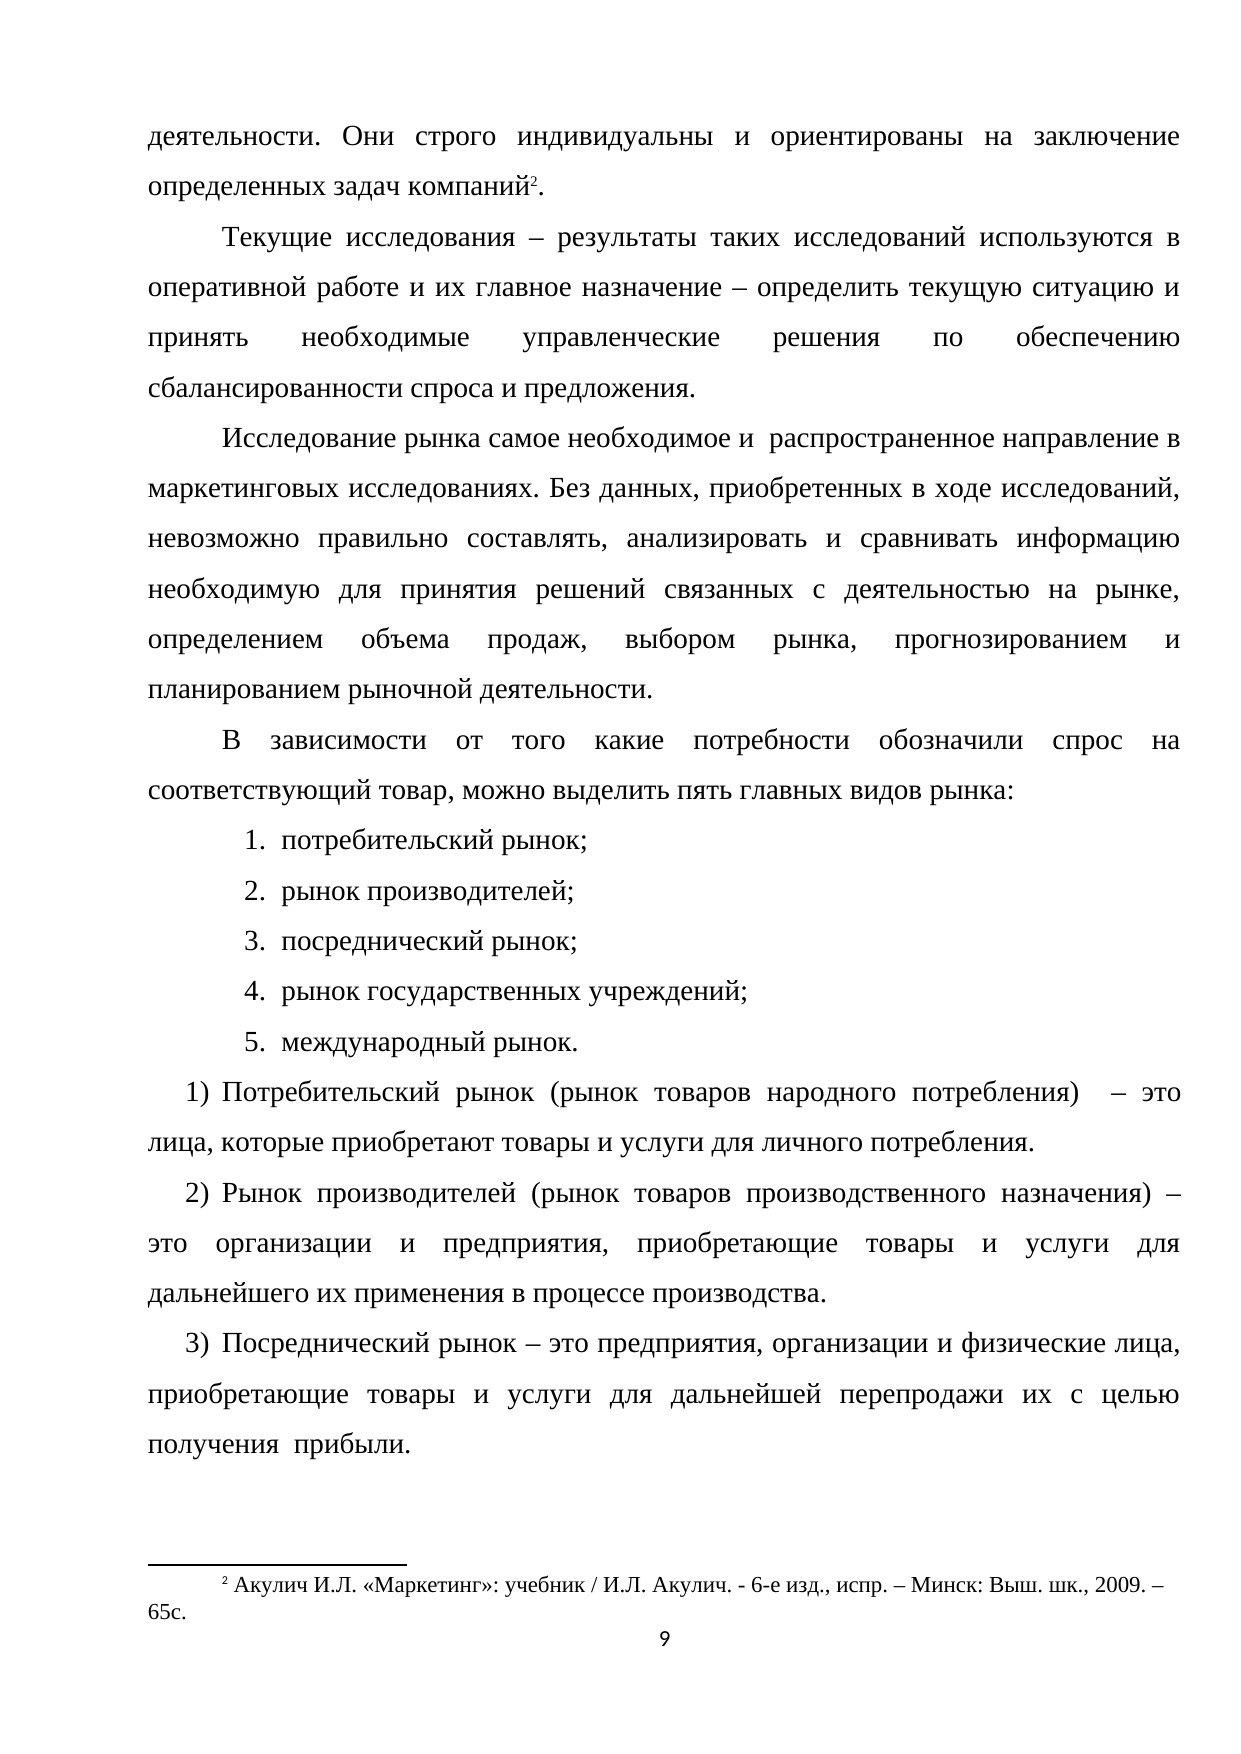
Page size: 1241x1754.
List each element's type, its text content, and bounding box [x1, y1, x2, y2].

list Текущие исследования – результаты таких исследований используются в оперативной работе и их главное назначение – определить текущую ситуацию и принять необходимые управленческие решения по обеспечению сбалансированности спроса и предложения. [148, 219, 1181, 403]
list рынок производителей; [244, 873, 1181, 906]
list Рынок производителей (рынок товаров производственного назначения) – это организации и предприятия, приобретающие товары и услуги для дальнейшего их применения в процессе производства. [148, 1175, 1181, 1309]
list Исследование рынка самое необходимое и распространенное направление в маркетинговых исследованиях. Без данных, приобретенных в ходе исследований, невозможно правильно составлять, анализировать и сравнивать информацию необходимую для принятия решений связанных с деятельностью на рынке, определением объема продаж, выбором рынка, прогнозированием и планированием рыночной деятельности. [148, 420, 1181, 705]
text В зависимости от того какие потребности обозначили спрос на соответствующий товар, можно выделить пять главных видов рынка: [148, 722, 1181, 806]
list Посреднический рынок – это предприятия, организации и физические лица, приобретающие товары и услуги для дальнейшей перепродажи их с целью получения прибыли. [148, 1326, 1181, 1460]
list потребительский рынок; [244, 822, 1181, 856]
list Потребительский рынок (рынок товаров народного потребления) – это лица, которые приобретают товары и услуги для личного потребления. [148, 1074, 1181, 1158]
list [148, 118, 1181, 202]
list посреднический рынок; [244, 923, 1181, 957]
list международный рынок. [244, 1024, 1181, 1057]
list рынок государственных учреждений; [244, 973, 1181, 1007]
